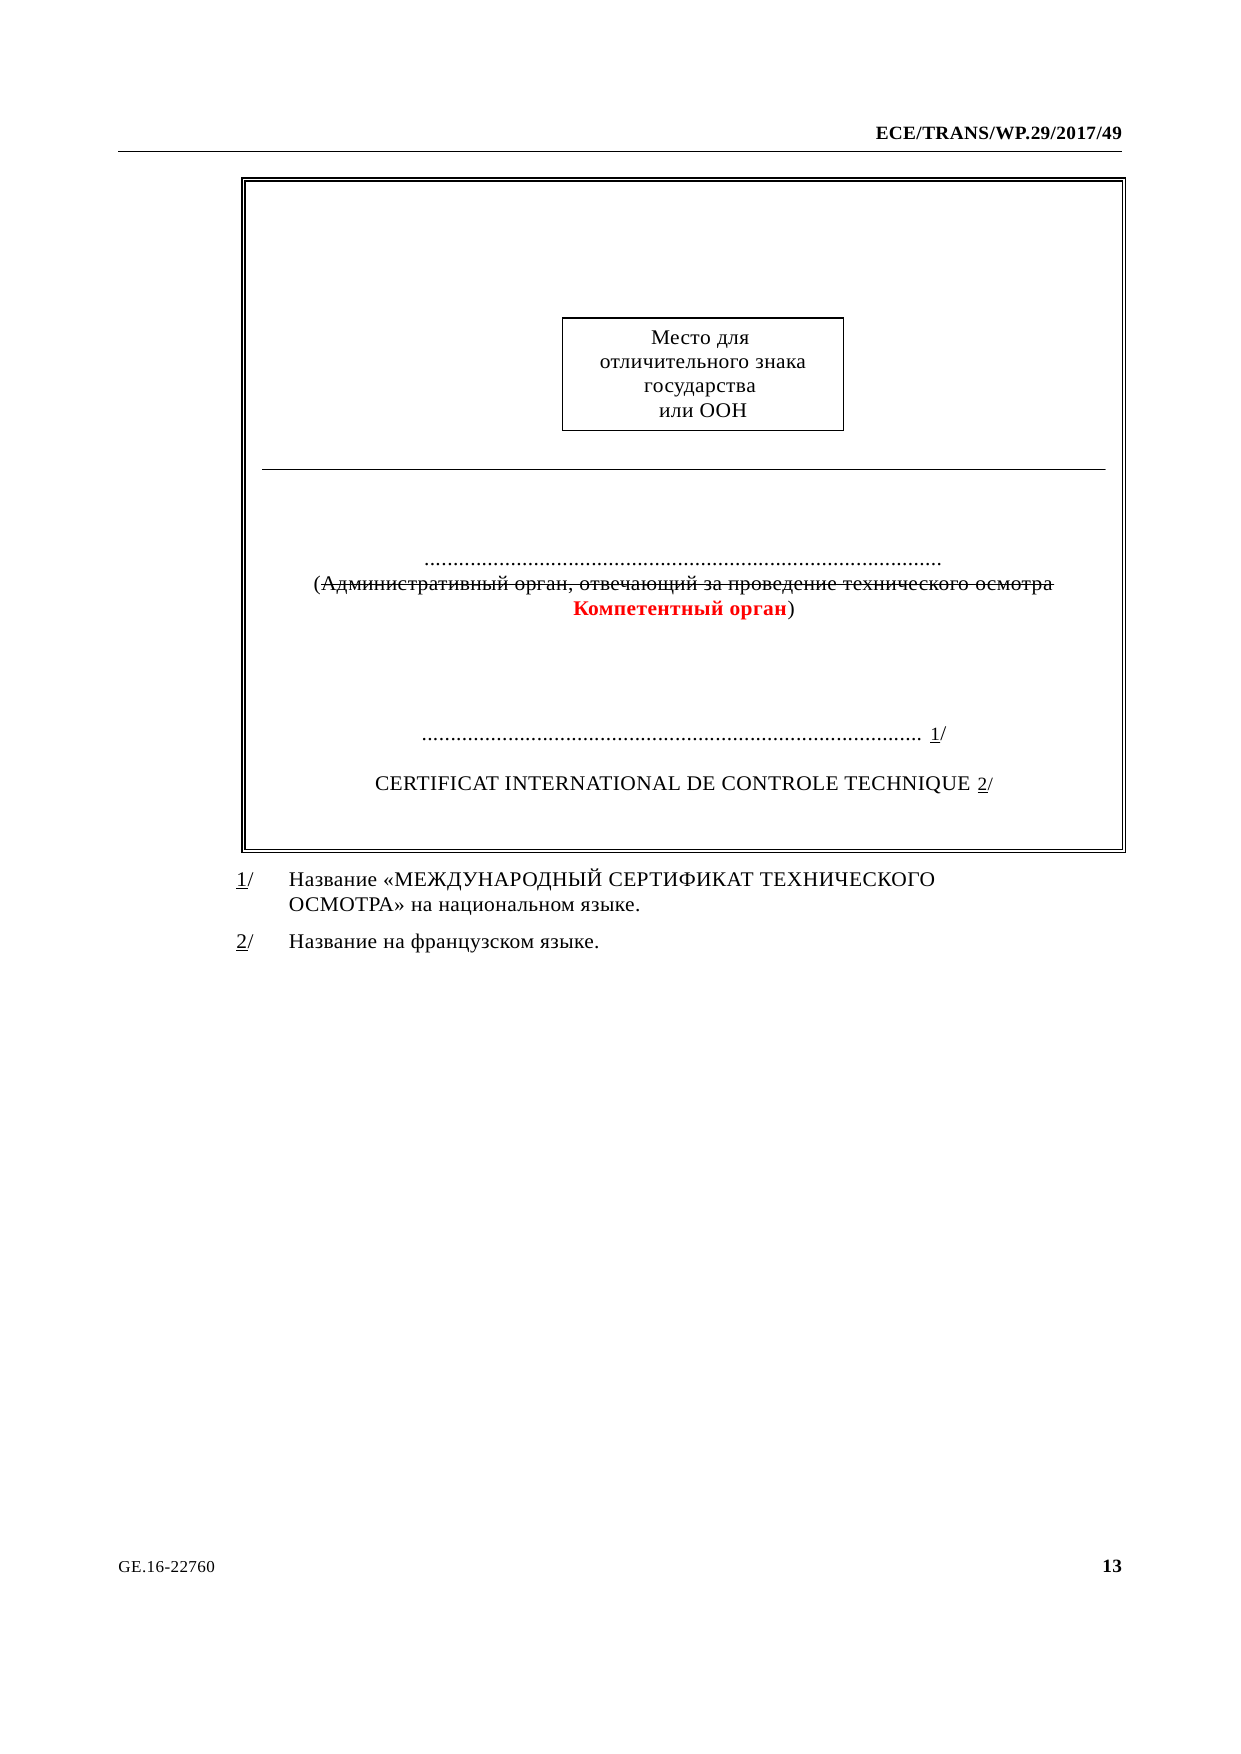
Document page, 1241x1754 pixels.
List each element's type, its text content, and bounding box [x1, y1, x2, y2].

table_header .......................................................................................... (Административный орган, отвечающий за проведение технического осмотра Компетентный орган) ....................................................................................... 1/ CERTIFICAT INTERNATIONAL DE CONTROLE TECHNIQUE 2/ [246, 182, 1122, 849]
text 1/ Название «МЕЖДУНАРОДНЫЙ СЕРТИФИКАТ ТЕХНИЧЕСКОГО ОСМОТРА» на национальном языке. [236, 866, 1004, 916]
text 2/ Название на французском языке. [236, 928, 1004, 953]
